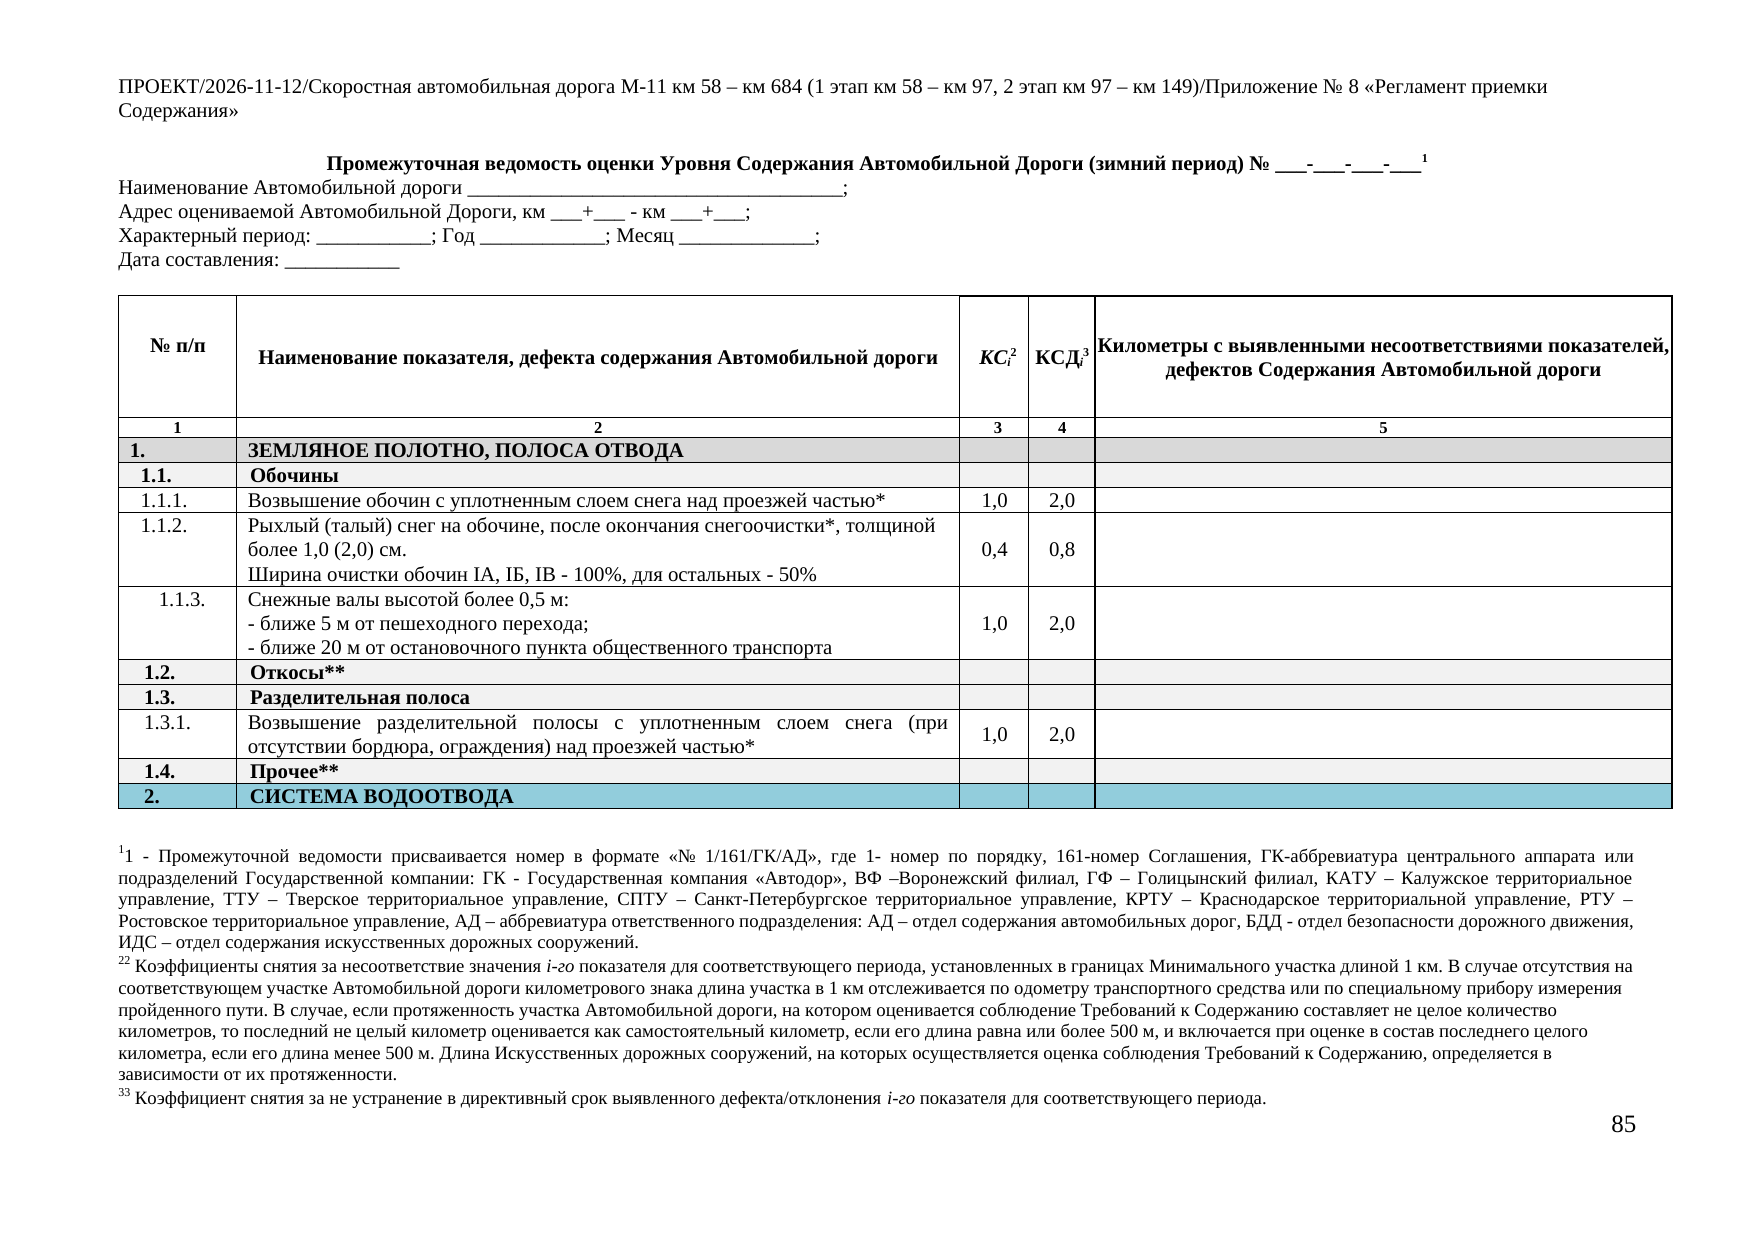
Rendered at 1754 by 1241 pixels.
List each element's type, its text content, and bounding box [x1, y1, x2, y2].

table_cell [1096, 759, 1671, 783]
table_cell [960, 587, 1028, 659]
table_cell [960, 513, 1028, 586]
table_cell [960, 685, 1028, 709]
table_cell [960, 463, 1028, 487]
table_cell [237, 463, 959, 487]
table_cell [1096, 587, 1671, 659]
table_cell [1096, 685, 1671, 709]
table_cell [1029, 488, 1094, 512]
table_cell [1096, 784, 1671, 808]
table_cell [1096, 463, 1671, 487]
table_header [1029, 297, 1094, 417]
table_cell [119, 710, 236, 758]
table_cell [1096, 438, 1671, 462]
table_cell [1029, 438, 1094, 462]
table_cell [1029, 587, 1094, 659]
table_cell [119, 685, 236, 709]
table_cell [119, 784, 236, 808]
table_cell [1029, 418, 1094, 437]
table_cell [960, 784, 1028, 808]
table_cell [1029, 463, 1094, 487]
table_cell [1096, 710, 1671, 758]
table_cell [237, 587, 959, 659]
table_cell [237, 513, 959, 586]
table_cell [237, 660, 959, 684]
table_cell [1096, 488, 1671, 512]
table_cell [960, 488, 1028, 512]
text Наименование Автомобильной дороги ____________________________________; [118, 175, 1636, 199]
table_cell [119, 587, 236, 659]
text Дата составления: ___________ [118, 247, 1636, 271]
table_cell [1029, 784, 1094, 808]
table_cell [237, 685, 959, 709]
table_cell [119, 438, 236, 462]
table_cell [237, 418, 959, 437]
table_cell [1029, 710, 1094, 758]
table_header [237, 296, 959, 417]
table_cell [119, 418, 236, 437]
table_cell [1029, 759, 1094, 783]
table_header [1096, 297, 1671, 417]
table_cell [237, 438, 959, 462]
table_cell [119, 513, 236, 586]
text Адрес оцениваемой Автомобильной Дороги, км ___+___ - км ___+___; [118, 199, 1636, 223]
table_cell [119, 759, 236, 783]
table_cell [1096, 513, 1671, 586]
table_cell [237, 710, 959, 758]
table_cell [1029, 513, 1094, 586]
text Характерный период: ___________; Год ____________; Месяц _____________; [118, 223, 1636, 247]
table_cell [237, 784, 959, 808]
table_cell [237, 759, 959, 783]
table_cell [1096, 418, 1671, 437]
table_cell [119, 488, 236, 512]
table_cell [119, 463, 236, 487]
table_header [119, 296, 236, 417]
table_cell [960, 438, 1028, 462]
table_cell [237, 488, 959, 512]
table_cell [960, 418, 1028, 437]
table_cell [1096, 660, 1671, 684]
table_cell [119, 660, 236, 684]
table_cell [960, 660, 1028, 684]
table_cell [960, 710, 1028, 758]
text Промежуточная ведомость оценки Уровня Содержания Автомобильной Дороги (зимний период) № ___-___-___-___1 [118, 151, 1636, 175]
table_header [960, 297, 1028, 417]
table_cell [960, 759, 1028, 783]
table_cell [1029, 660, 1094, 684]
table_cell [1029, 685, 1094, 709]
